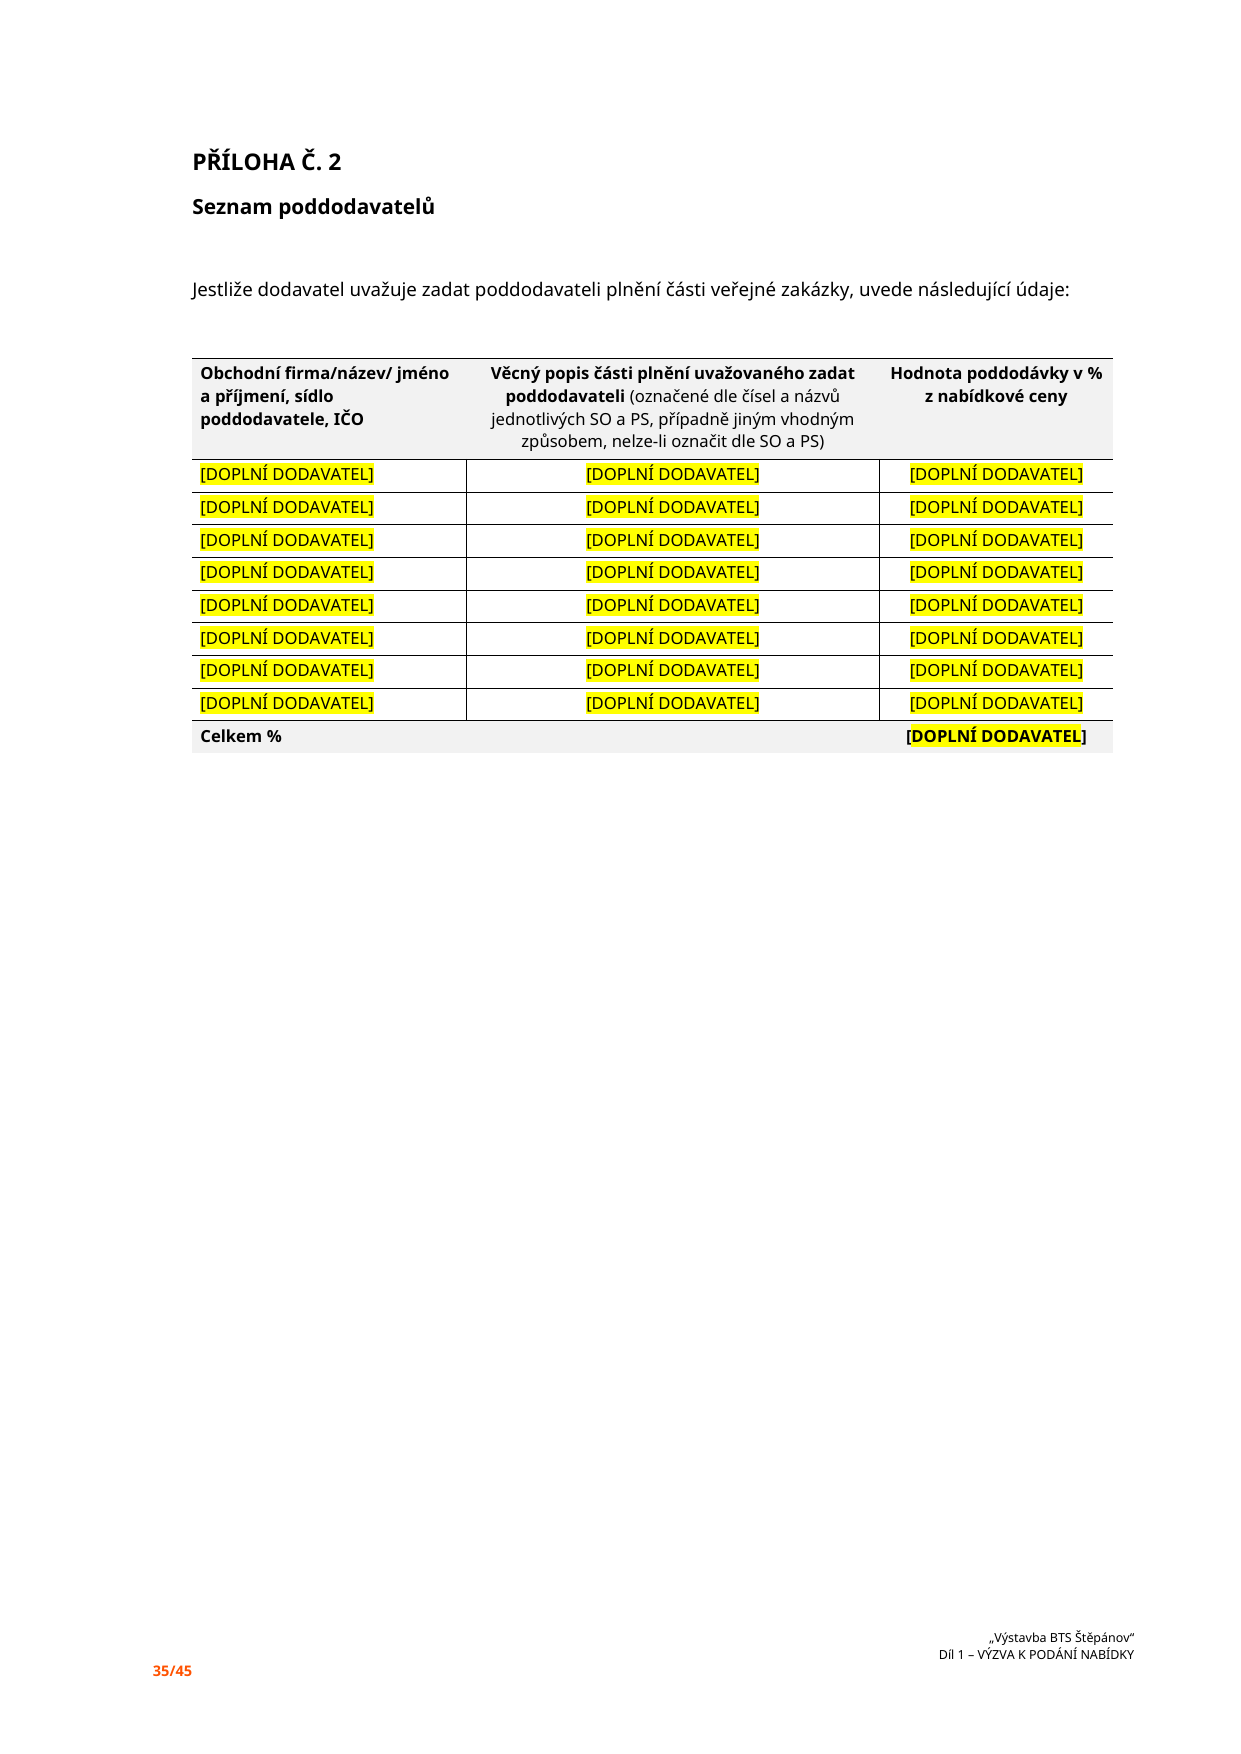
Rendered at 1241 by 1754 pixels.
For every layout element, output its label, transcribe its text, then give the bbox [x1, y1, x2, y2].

table_cell [DOPLNÍ DODAVATEL] [467, 493, 879, 524]
table_cell [DOPLNÍ DODAVATEL] [880, 689, 1113, 720]
table_cell [DOPLNÍ DODAVATEL] [192, 591, 466, 622]
table_cell [DOPLNÍ DODAVATEL] [192, 623, 466, 655]
table_cell [DOPLNÍ DODAVATEL] [192, 525, 466, 557]
table_cell [466, 721, 879, 753]
table_cell [DOPLNÍ DODAVATEL] [880, 460, 1113, 491]
table_cell [DOPLNÍ DODAVATEL] [467, 689, 879, 720]
table_cell [DOPLNÍ DODAVATEL] [467, 656, 879, 688]
table_cell [DOPLNÍ DODAVATEL] [880, 558, 1113, 589]
table_cell [DOPLNÍ DODAVATEL] [192, 689, 466, 720]
table_cell [DOPLNÍ DODAVATEL] [467, 460, 879, 491]
table_cell [DOPLNÍ DODAVATEL] [880, 591, 1113, 622]
table_cell [DOPLNÍ DODAVATEL] [880, 525, 1113, 557]
table_cell [DOPLNÍ DODAVATEL] [467, 525, 879, 557]
table_header Hodnota poddodávky v % z nabídkové ceny [879, 359, 1113, 459]
table_cell [DOPLNÍ DODAVATEL] [880, 493, 1113, 524]
table_cell [DOPLNÍ DODAVATEL] [879, 721, 1113, 753]
table_cell [DOPLNÍ DODAVATEL] [467, 623, 879, 655]
table_cell [DOPLNÍ DODAVATEL] [192, 656, 466, 688]
table_cell [DOPLNÍ DODAVATEL] [880, 656, 1113, 688]
table_cell [DOPLNÍ DODAVATEL] [192, 558, 466, 589]
text Jestliže dodavatel uvažuje zadat poddodavateli plnění části veřejné zakázky, uvede následující údaje: [192, 277, 1122, 302]
table_cell [DOPLNÍ DODAVATEL] [192, 460, 466, 491]
table_cell [DOPLNÍ DODAVATEL] [467, 558, 879, 589]
text Seznam poddodavatelů [192, 192, 1122, 221]
table_cell [DOPLNÍ DODAVATEL] [880, 623, 1113, 655]
table_header Obchodní firma/název/ jméno a příjmení, sídlo poddodavatele, IČO [192, 359, 466, 459]
table_header Věcný popis části plnění uvažovaného zadat poddodavateli (označené dle čísel a názvů jednotlivých SO a PS, případně jiným vhodným způsobem, nelze-li označit dle SO a PS) [466, 359, 879, 459]
text Příloha č. 2 [192, 146, 1122, 177]
table_cell Celkem % [192, 721, 466, 753]
table_cell [DOPLNÍ DODAVATEL] [192, 493, 466, 524]
table_cell [DOPLNÍ DODAVATEL] [467, 591, 879, 622]
